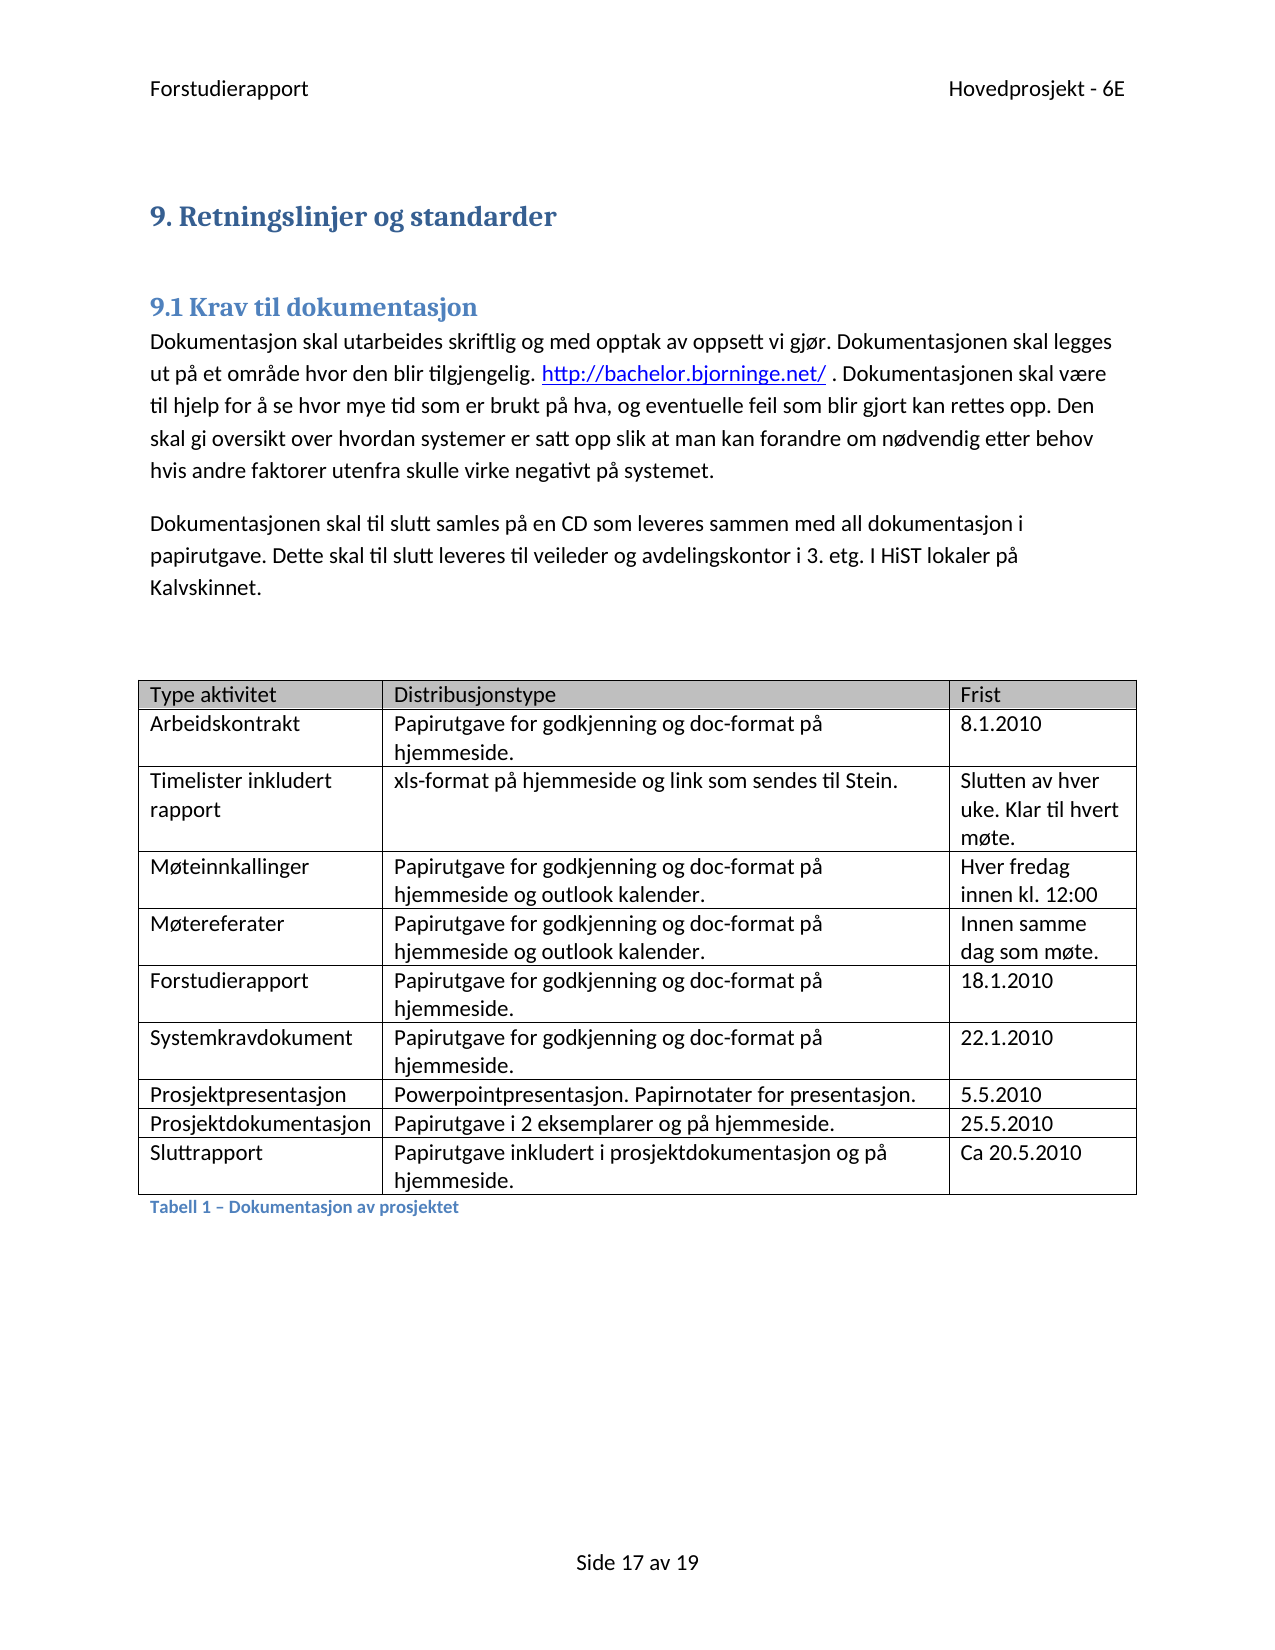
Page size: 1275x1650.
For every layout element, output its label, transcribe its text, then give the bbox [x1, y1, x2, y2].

table_cell Papirutgave i 2 eksemplarer og på hjemmeside. [383, 1109, 949, 1137]
table_cell 8.1.2010 [950, 710, 1136, 766]
table_cell Arbeidskontrakt [139, 710, 382, 766]
table_cell Timelister inkludert rapport [139, 767, 382, 851]
table_cell Sluttrapport [139, 1138, 382, 1194]
table_cell 22.1.2010 [950, 1023, 1136, 1079]
table_cell Papirutgave for godkjenning og doc-format på hjemmeside og outlook kalender. [383, 909, 949, 965]
text Dokumentasjon skal utarbeides skriftlig og med opptak av oppsett vi gjør. Dokumentasjonen skal legges ut på et område hvor den blir tilgjengelig. http://bachelor.bjorninge.net/ . Dokumentasjonen skal være til hjelp for å se hvor mye tid som er brukt på hva, og eventuelle feil som blir gjort kan rettes opp. Den skal gi oversikt over hvordan systemer er satt opp slik at man kan forandre om nødvendig etter behov hvis andre faktorer utenfra skulle virke negativt på systemet. [150, 327, 1125, 484]
subtitle 9. Retningslinjer og standarder [150, 200, 1125, 233]
table_cell Slutten av hver uke. Klar til hvert møte. [950, 767, 1136, 851]
table_cell Papirutgave for godkjenning og doc-format på hjemmeside og outlook kalender. [383, 852, 949, 908]
table_cell Systemkravdokument [139, 1023, 382, 1079]
table_cell 18.1.2010 [950, 966, 1136, 1022]
table_cell Hver fredag innen kl. 12:00 [950, 852, 1136, 908]
table_header Frist [950, 681, 1136, 708]
table_cell Ca 20.5.2010 [950, 1138, 1136, 1194]
table_cell Papirutgave for godkjenning og doc-format på hjemmeside. [383, 1023, 949, 1079]
table_cell Møtereferater [139, 909, 382, 965]
table_cell 5.5.2010 [950, 1080, 1136, 1108]
table_cell xls-format på hjemmeside og link som sendes til Stein. [383, 767, 949, 851]
subtitle 9.1 Krav til dokumentasjon [150, 292, 1125, 323]
table_cell Forstudierapport [139, 966, 382, 1022]
table_cell Papirutgave for godkjenning og doc-format på hjemmeside. [383, 710, 949, 766]
table_cell Møteinnkallinger [139, 852, 382, 908]
table_cell Powerpointpresentasjon. Papirnotater for presentasjon. [383, 1080, 949, 1108]
table_cell Papirutgave inkludert i prosjektdokumentasjon og på hjemmeside. [383, 1138, 949, 1194]
text Dokumentasjonen skal til slutt samles på en CD som leveres sammen med all dokumentasjon i papirutgave. Dette skal til slutt leveres til veileder og avdelingskontor i 3. etg. I HiST lokaler på Kalvskinnet. [150, 509, 1125, 601]
table_cell Prosjektdokumentasjon [139, 1109, 382, 1137]
table_header Distribusjonstype [383, 681, 949, 708]
table_cell 25.5.2010 [950, 1109, 1136, 1137]
table_header Type aktivitet [139, 681, 382, 708]
table_cell Prosjektpresentasjon [139, 1080, 382, 1108]
table_cell Papirutgave for godkjenning og doc-format på hjemmeside. [383, 966, 949, 1022]
table_cell Innen samme dag som møte. [950, 909, 1136, 965]
